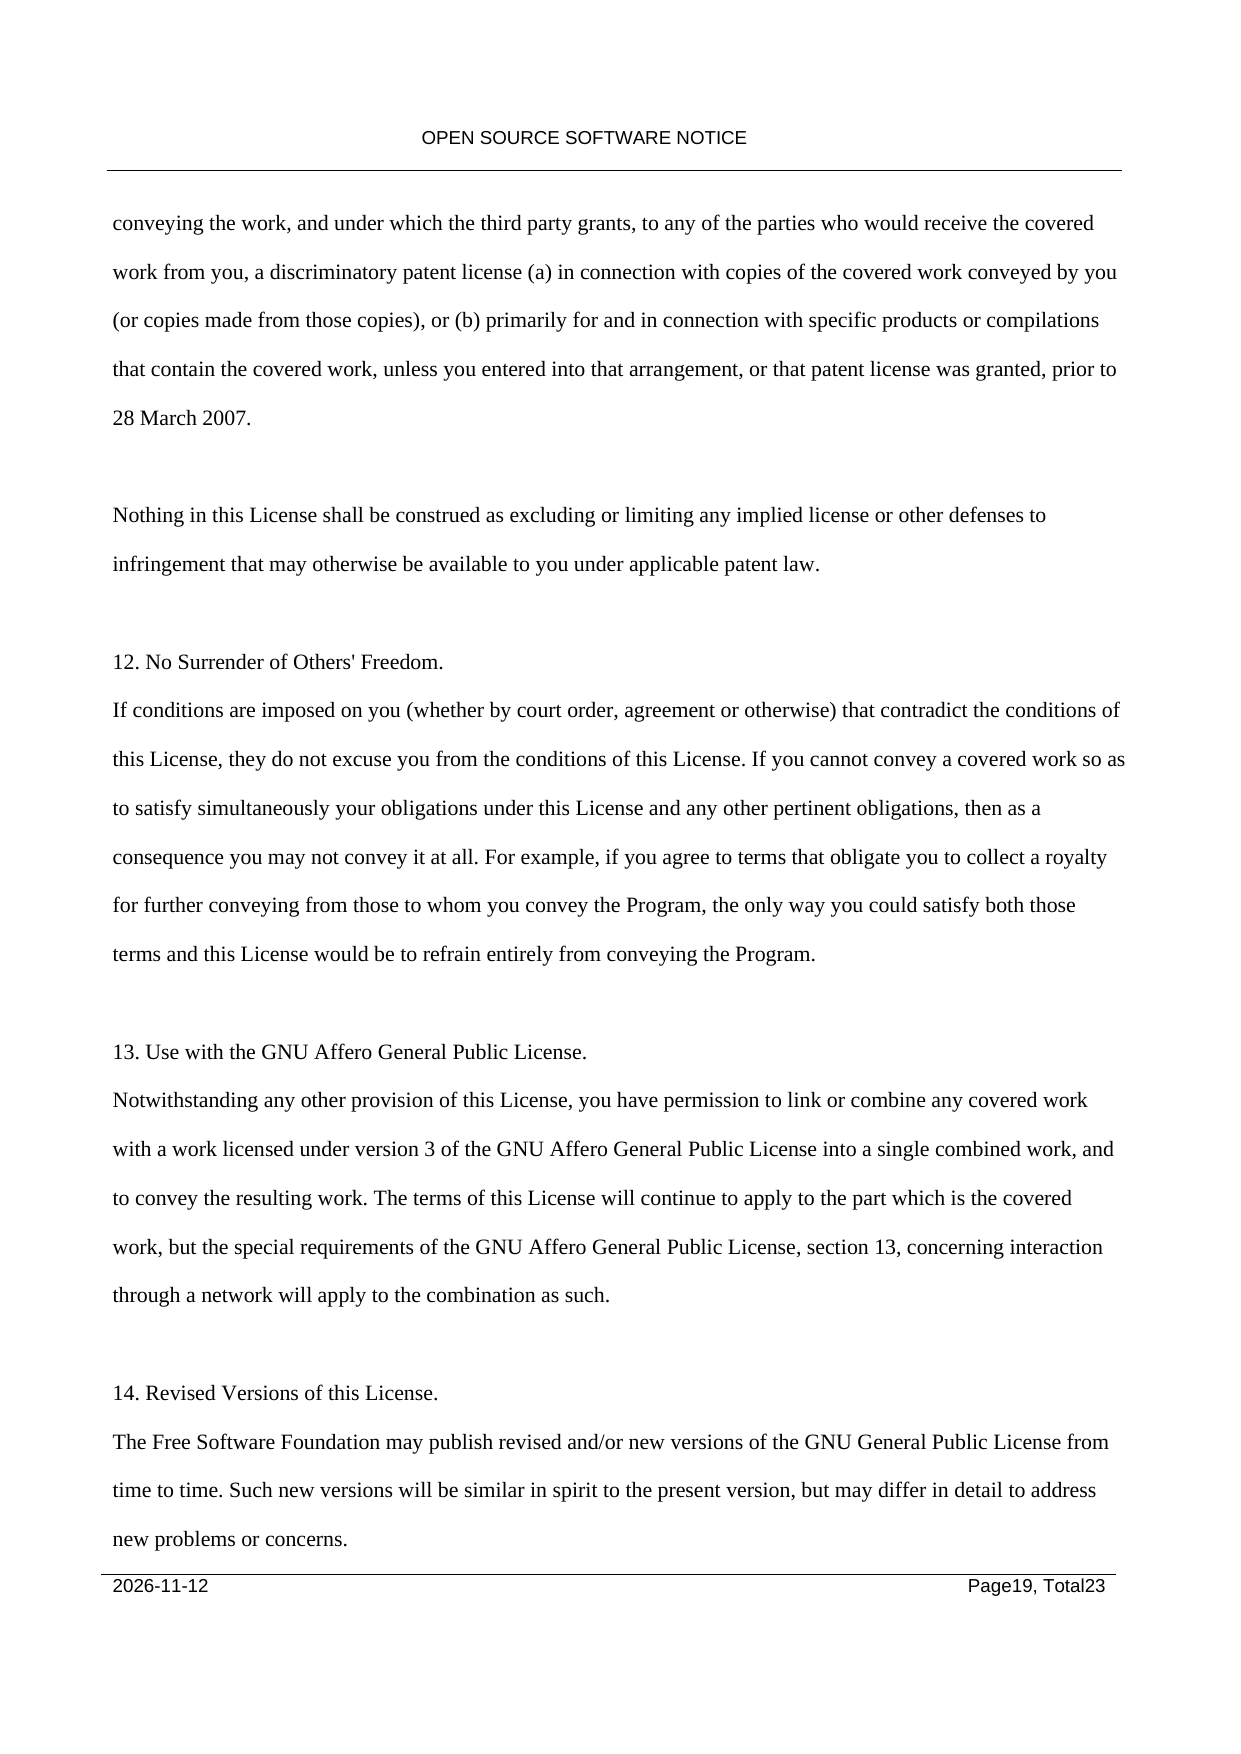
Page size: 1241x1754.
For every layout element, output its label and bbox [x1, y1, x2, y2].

text [112, 206, 1128, 1555]
